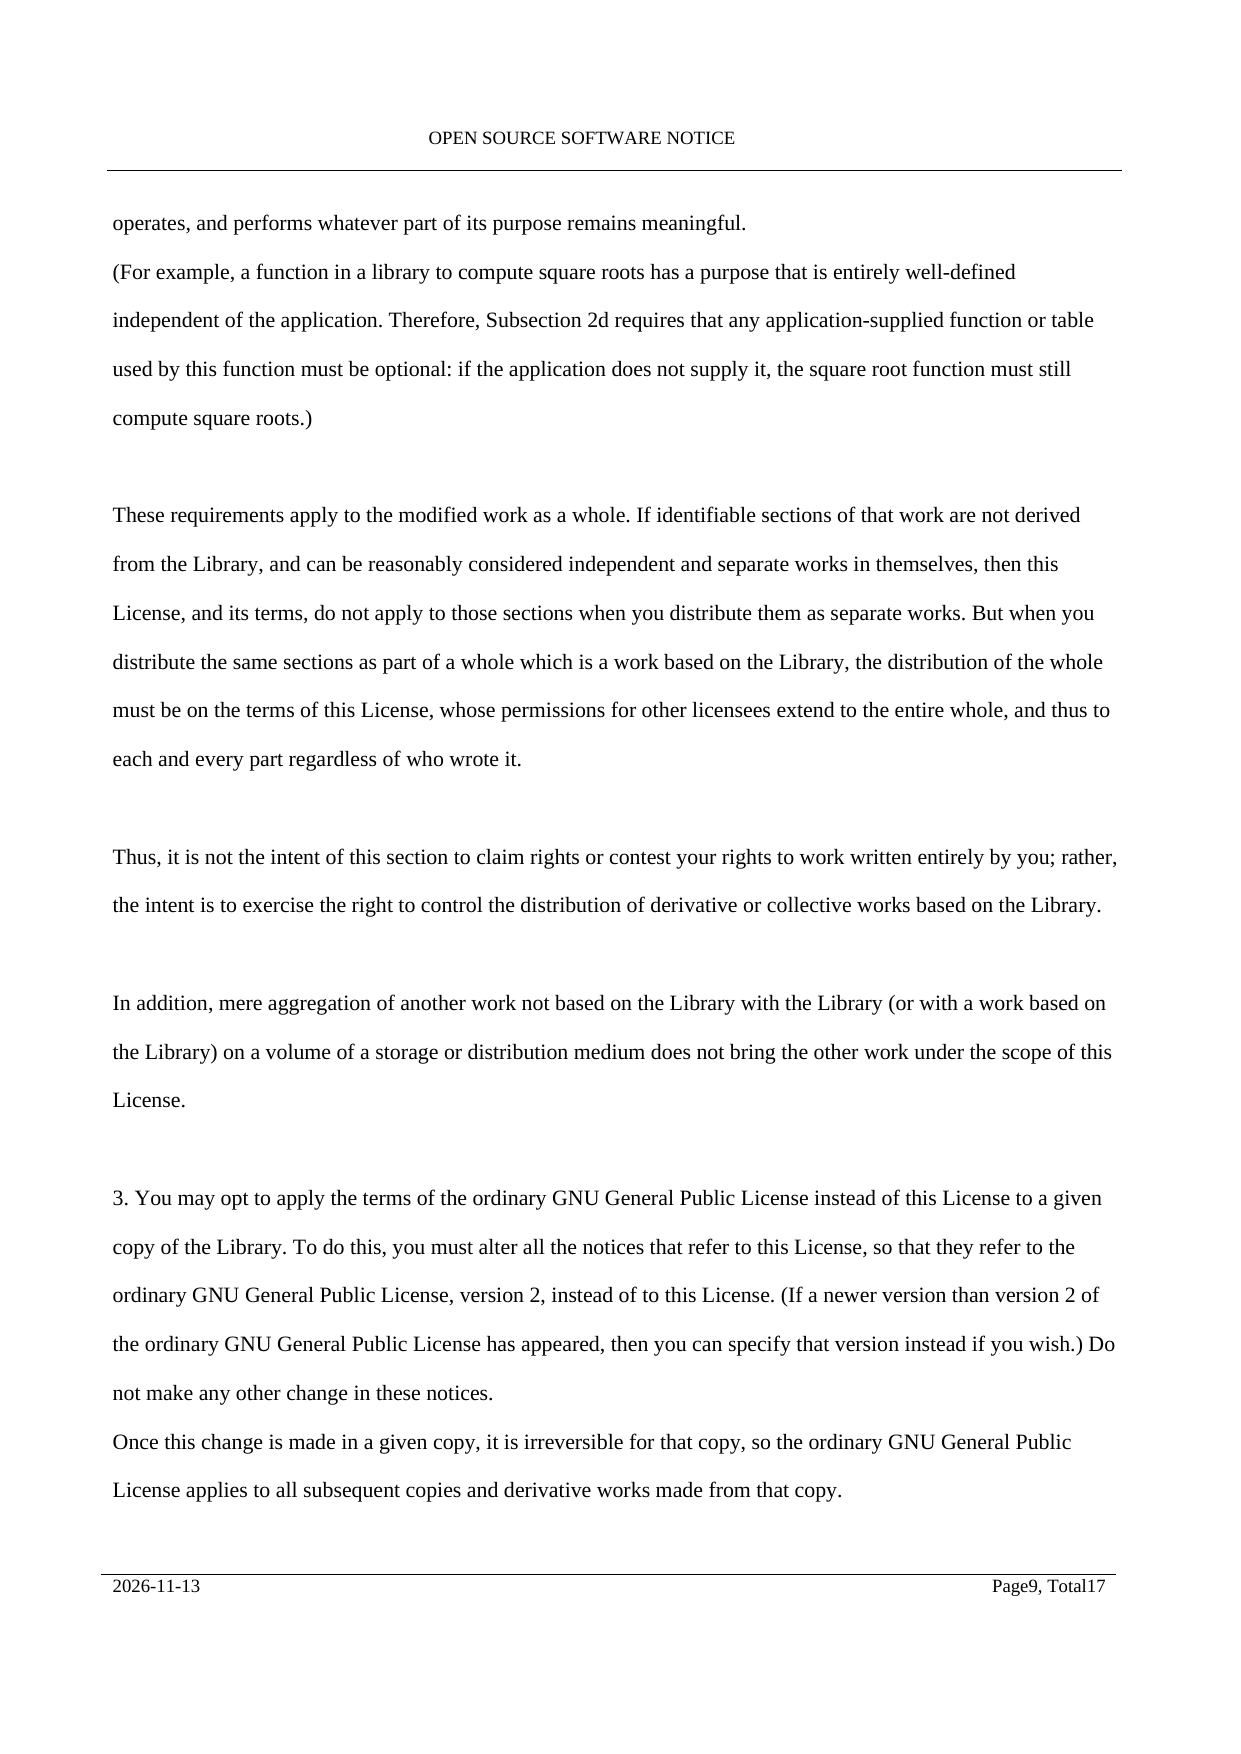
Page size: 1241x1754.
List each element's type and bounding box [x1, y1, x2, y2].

text [112, 206, 1128, 1506]
